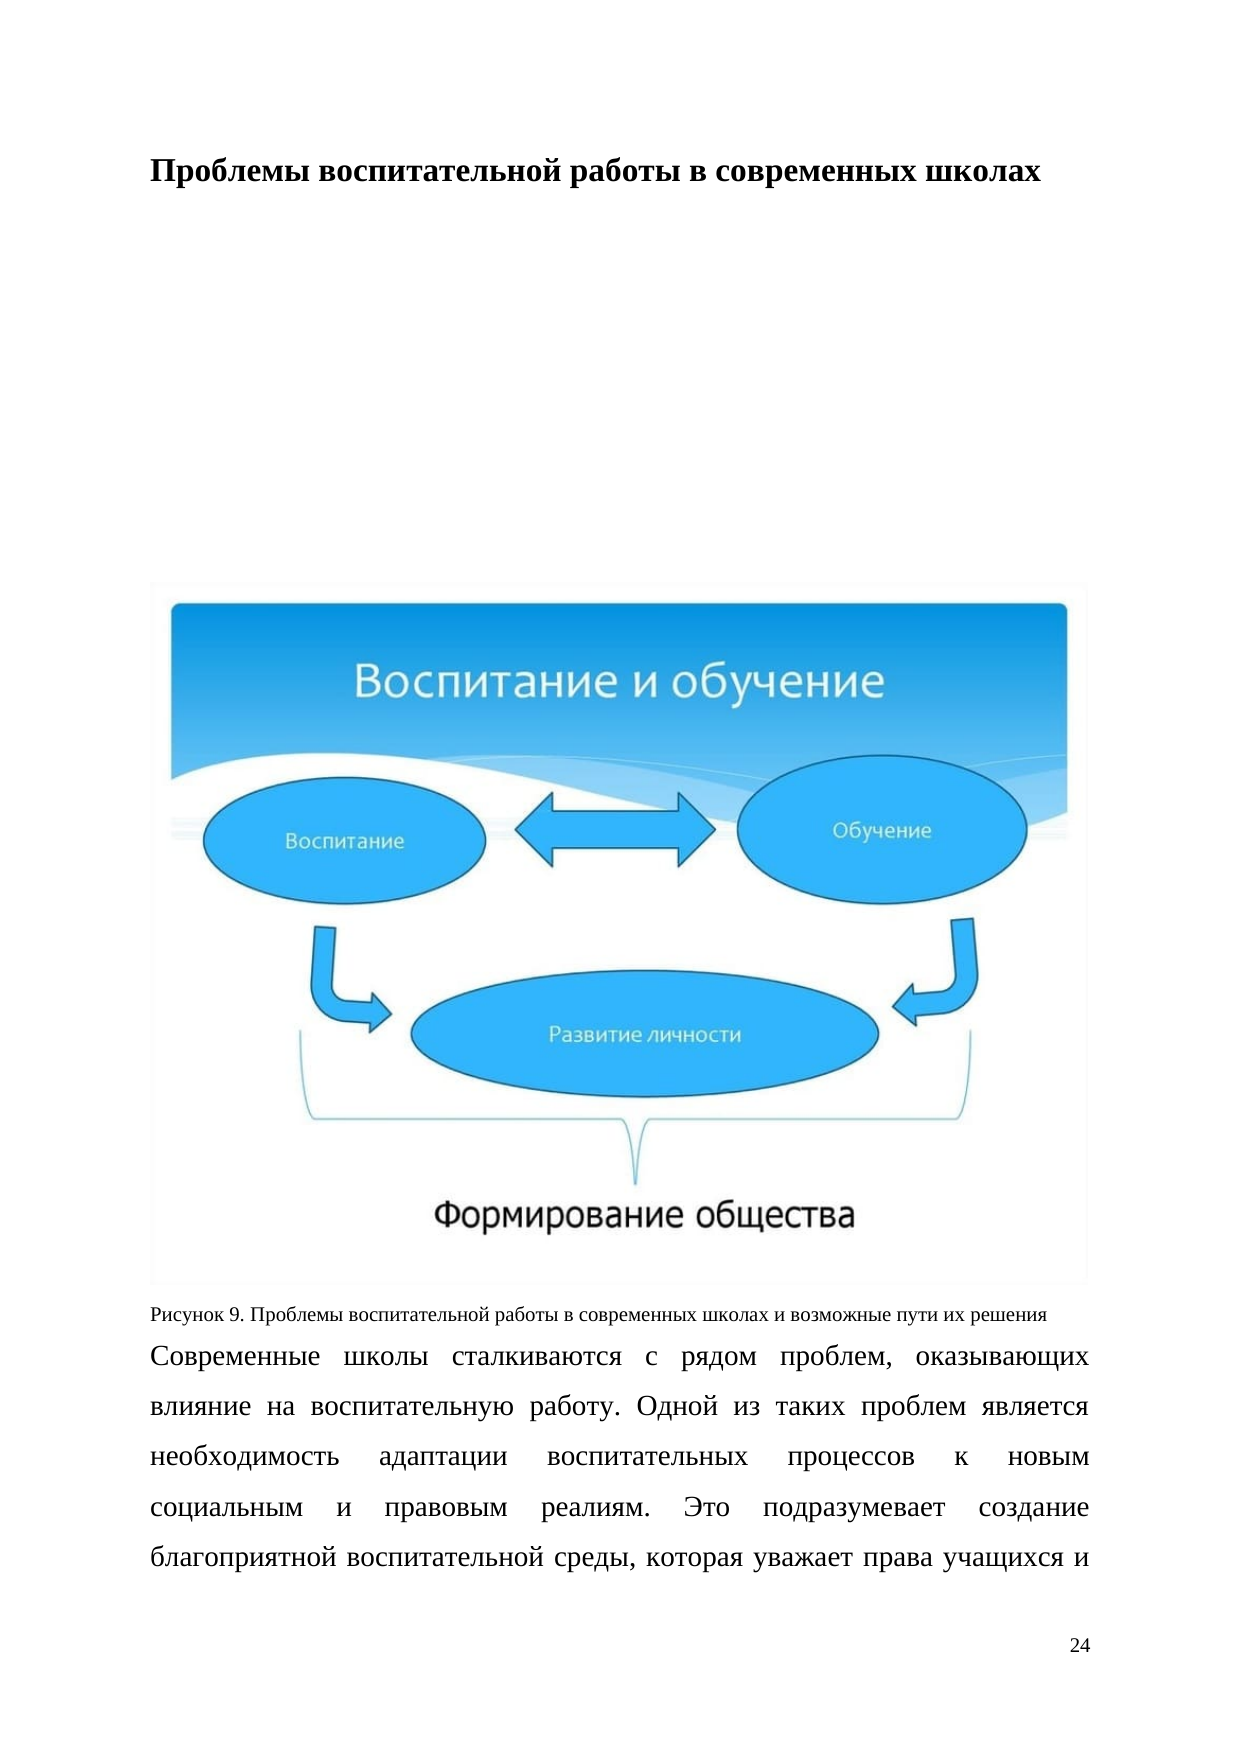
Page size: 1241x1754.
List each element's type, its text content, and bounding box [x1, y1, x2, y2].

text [150, 1338, 1090, 1572]
picture [150, 582, 1088, 1285]
subtitle Проблемы воспитательной работы в современных школах [150, 150, 1090, 188]
